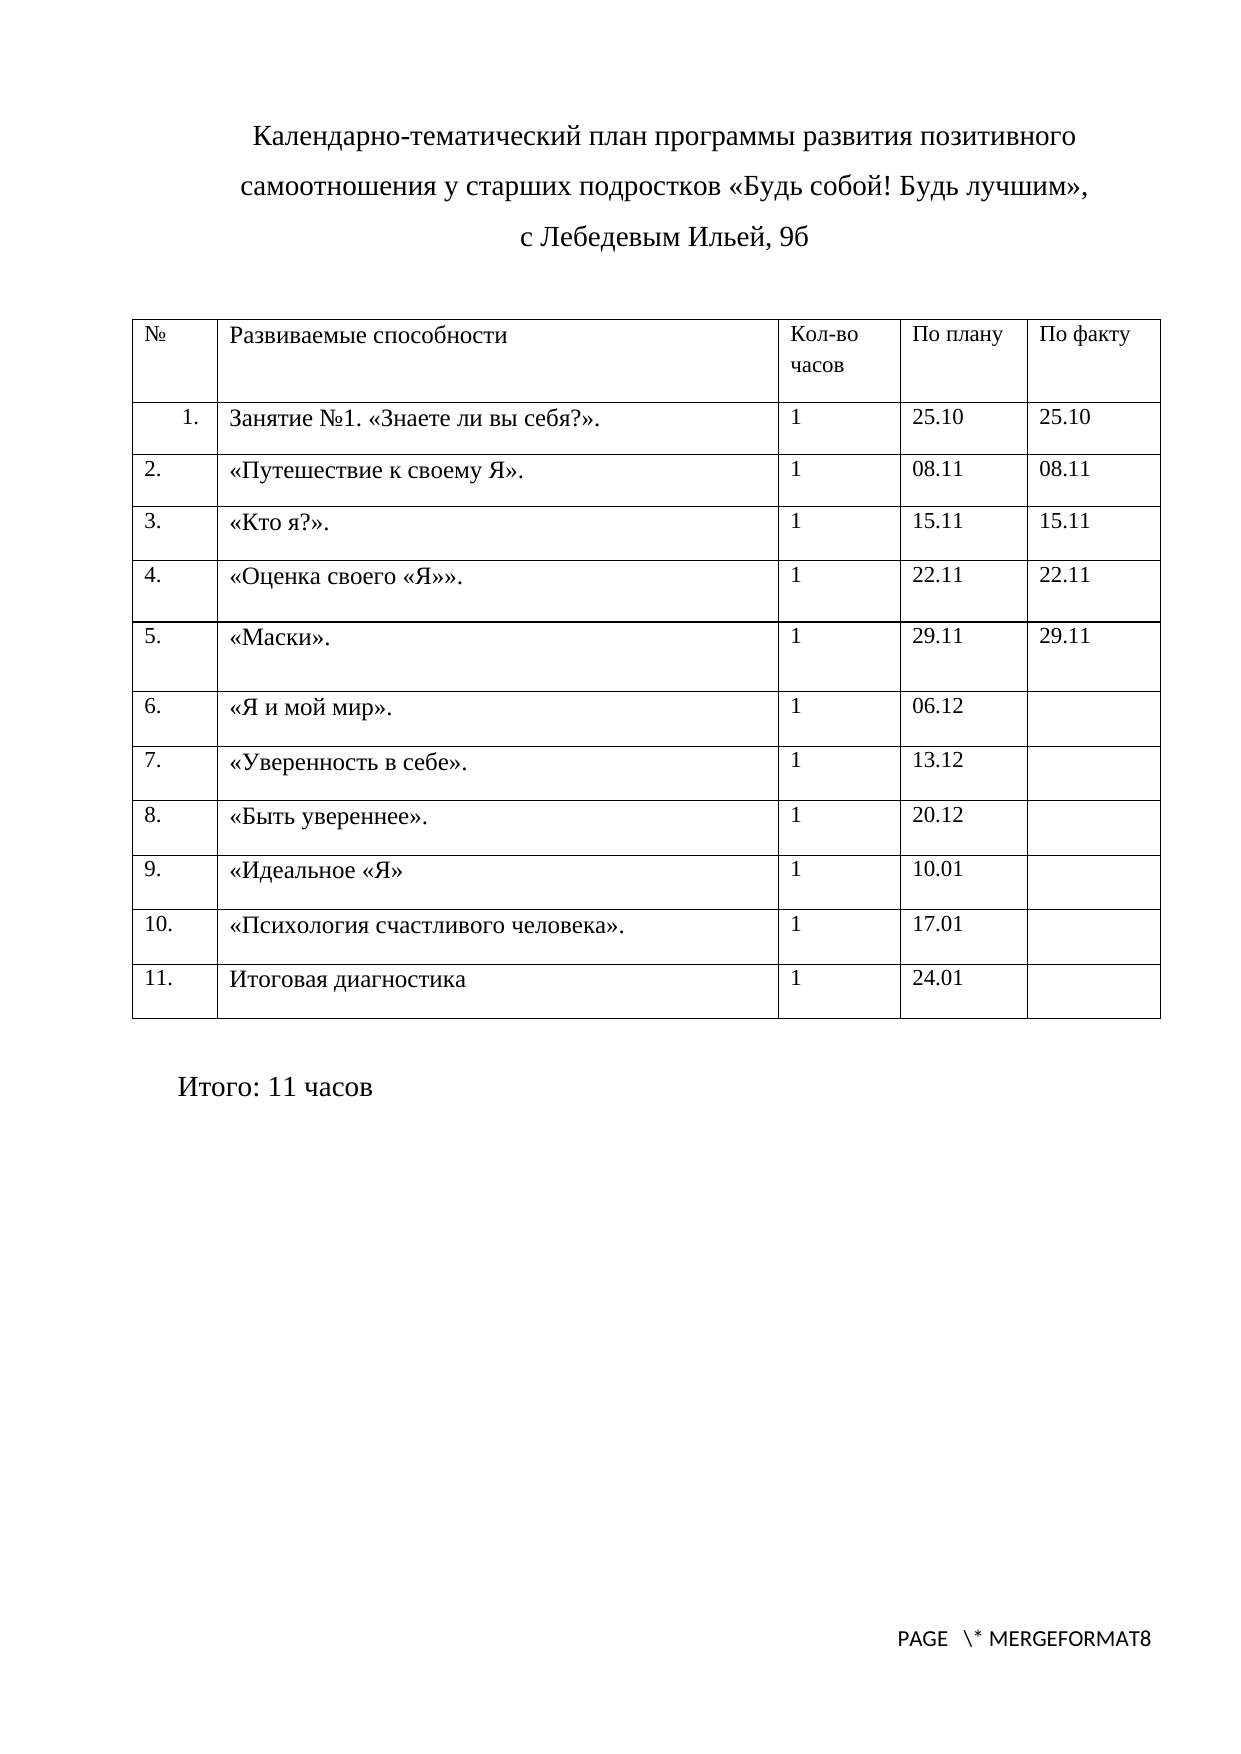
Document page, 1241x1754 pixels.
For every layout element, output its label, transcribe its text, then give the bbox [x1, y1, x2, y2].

table_cell 1 [779, 455, 900, 506]
table_cell [133, 692, 217, 746]
table_cell «Маски». [218, 623, 778, 691]
table_cell [1028, 910, 1160, 963]
table_cell Итоговая диагностика [218, 965, 778, 1018]
table_cell 1 [779, 623, 900, 691]
table_cell 22.11 [1028, 561, 1160, 621]
text Итого: 11 часов [177, 1069, 1152, 1103]
table_cell Занятие №1. «Знаете ли вы себя?». [218, 403, 778, 454]
table_cell «Психология счастливого человека». [218, 910, 778, 963]
table_cell [133, 801, 217, 854]
table_cell 06.12 [901, 692, 1027, 746]
table_cell 15.11 [901, 507, 1027, 560]
table_cell 17.01 [901, 910, 1027, 963]
text Календарно-тематический план программы развития позитивного самоотношения у старших подростков «Будь собой! Будь лучшим», [177, 118, 1152, 202]
table_cell 1 [779, 561, 900, 621]
table_cell [133, 856, 217, 909]
table_cell «Я и мой мир». [218, 692, 778, 746]
table_cell 08.11 [901, 455, 1027, 506]
table_cell 1 [779, 692, 900, 746]
table_cell [1028, 692, 1160, 746]
table_cell 22.11 [901, 561, 1027, 621]
table_cell 08.11 [1028, 455, 1160, 506]
table_cell 1 [779, 910, 900, 963]
table_cell 29.11 [901, 623, 1027, 691]
table_cell 13.12 [901, 747, 1027, 800]
table_cell 25.10 [1028, 403, 1160, 454]
table_cell 1 [779, 507, 900, 560]
table_cell «Уверенность в себе». [218, 747, 778, 800]
table_header По факту [1028, 320, 1160, 402]
table_cell [133, 507, 217, 560]
table_cell 1 [779, 801, 900, 854]
table_cell 10.01 [901, 856, 1027, 909]
table_cell [133, 910, 217, 963]
table_cell 24.01 [901, 965, 1027, 1018]
table_cell 1 [779, 965, 900, 1018]
table_cell «Кто я?». [218, 507, 778, 560]
table_cell 25.10 [901, 403, 1027, 454]
table_cell «Идеальное «Я» [218, 856, 778, 909]
table_cell «Путешествие к своему Я». [218, 455, 778, 506]
table_cell [133, 561, 217, 621]
table_cell «Быть увереннее». [218, 801, 778, 854]
table_cell 1 [779, 747, 900, 800]
table_cell 1 [779, 403, 900, 454]
table_cell [133, 403, 217, 454]
table_cell [133, 623, 217, 691]
table_cell 1 [779, 856, 900, 909]
table_cell [1028, 801, 1160, 854]
table_header Кол-во часов [779, 320, 900, 402]
table_cell [1028, 856, 1160, 909]
table_cell [1028, 747, 1160, 800]
table_header Развиваемые способности [218, 320, 778, 402]
table_header По плану [901, 320, 1027, 402]
table_cell 15.11 [1028, 507, 1160, 560]
table_cell [133, 965, 217, 1018]
table_cell 20.12 [901, 801, 1027, 854]
table_cell [133, 455, 217, 506]
text с Лебедевым Ильей, 9б [177, 219, 1152, 252]
table_cell [1028, 965, 1160, 1018]
table_cell 29.11 [1028, 623, 1160, 691]
table_header № [133, 320, 217, 402]
table_cell [133, 747, 217, 800]
table_cell «Оценка своего «Я»». [218, 561, 778, 621]
